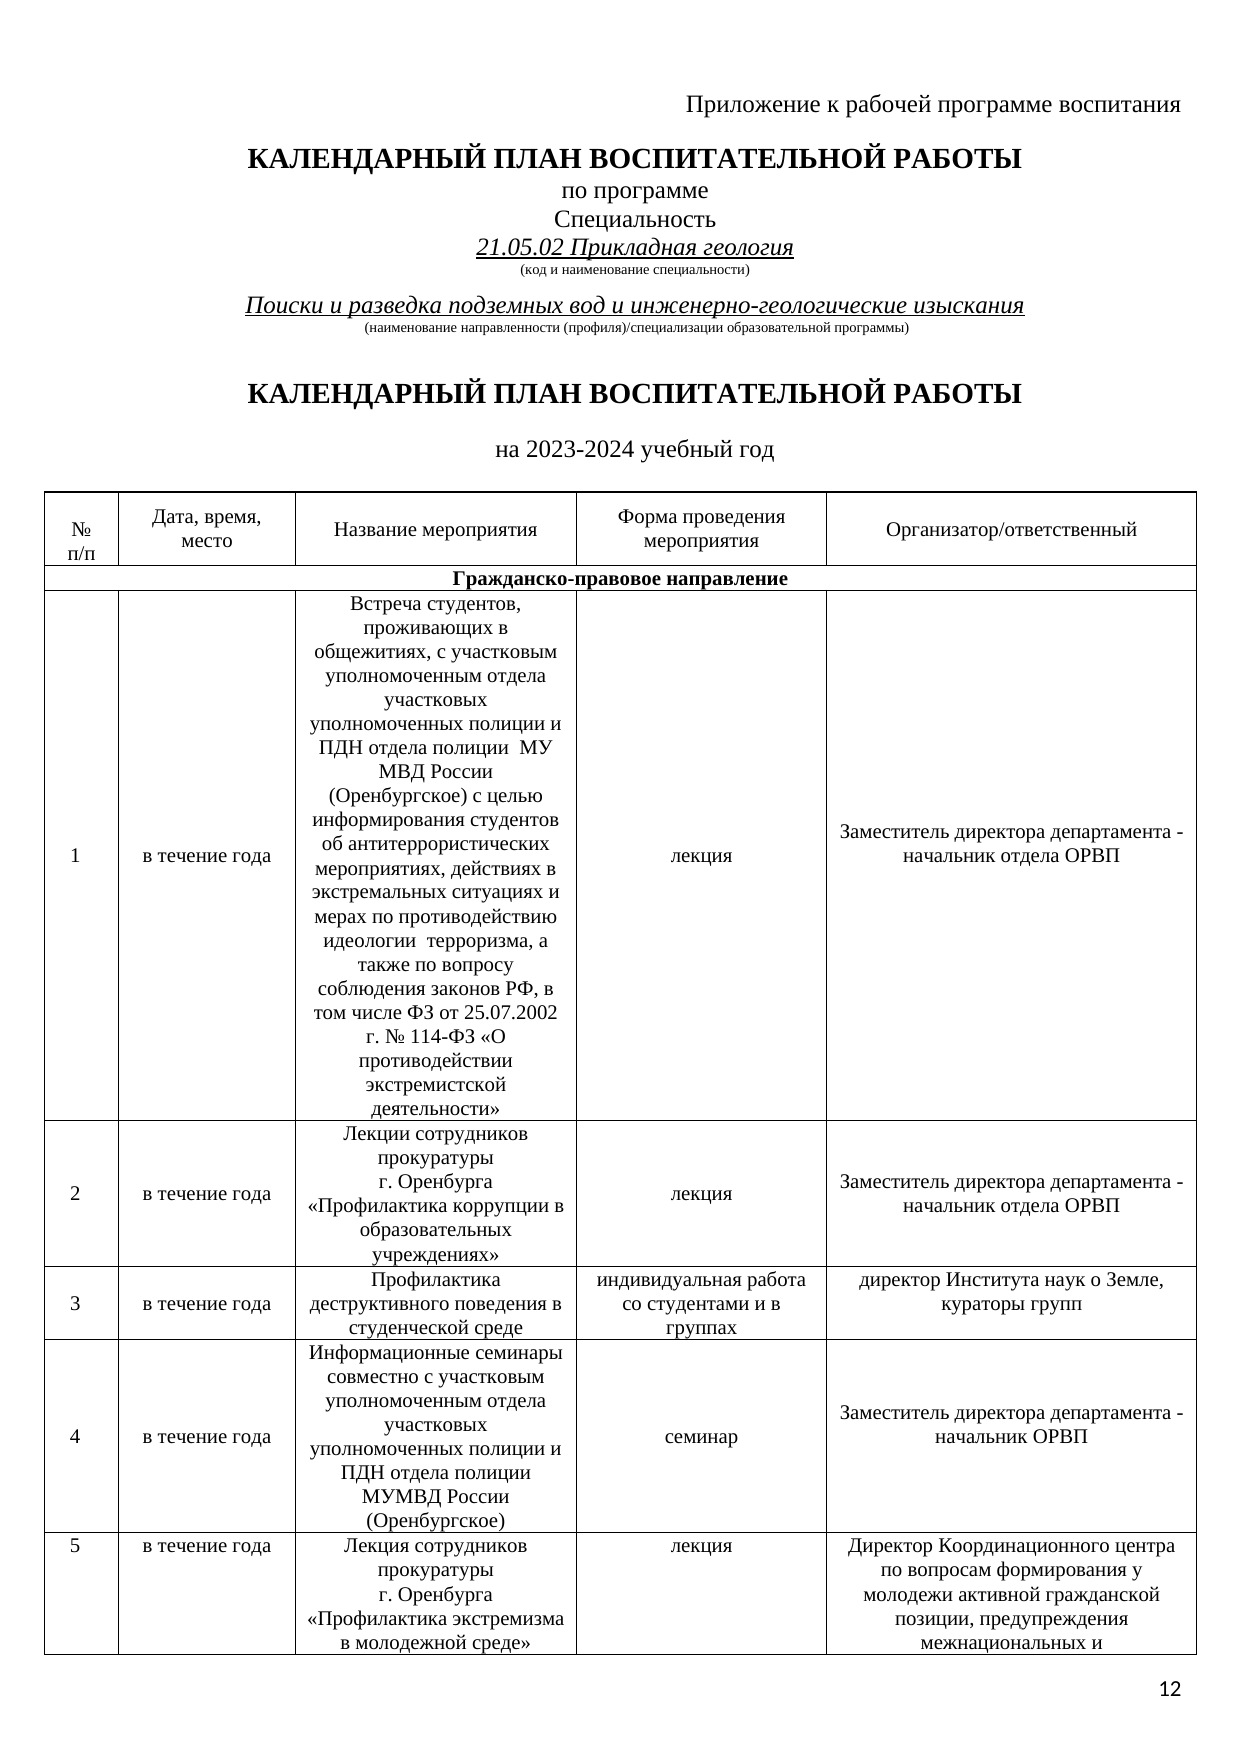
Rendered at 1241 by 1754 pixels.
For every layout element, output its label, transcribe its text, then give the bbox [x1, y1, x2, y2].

table_cell лекция [577, 1533, 826, 1654]
table_cell в течение года [119, 1121, 295, 1266]
text Приложение к рабочей программе воспитания [89, 89, 1181, 117]
text 21.05.02 Прикладная геология [89, 232, 1181, 261]
text (код и наименование специальности) [89, 261, 1181, 290]
table_cell директор Института наук о Земле, кураторы групп [827, 1267, 1196, 1339]
table_cell Заместитель директора департамента - начальник ОРВП [827, 1340, 1196, 1532]
table_cell лекция [577, 591, 826, 1120]
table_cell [827, 1533, 1196, 1654]
text Специальность [89, 204, 1181, 232]
table_cell Заместитель директора департамента - начальник отдела ОРВП [827, 1121, 1196, 1266]
text Календарный план воспитательной работы [89, 141, 1181, 175]
table_cell [45, 1533, 118, 1654]
table_header Организатор/ответственный [827, 493, 1196, 564]
table_cell Лекции сотрудников прокуратуры г. Оренбурга «Профилактика коррупции в образовательных учреждениях» [296, 1121, 576, 1266]
table_cell Информационные семинары совместно с участковым уполномоченным отдела участковых уполномоченных полиции и ПДН отдела полиции МУМВД России (Оренбургское) [296, 1340, 576, 1532]
text на 2023-2024 учебный год [89, 434, 1181, 463]
table_header Форма проведения мероприятия [577, 493, 826, 564]
table_header № п/п [45, 493, 118, 564]
table_header Название мероприятия [296, 493, 576, 564]
table_cell Встреча студентов, проживающих в общежитиях, с участковым уполномоченным отдела участковых уполномоченных полиции и ПДН отдела полиции МУ МВД России (Оренбургское) с целью информирования студентов об антитеррористических мероприятиях, действиях в экстремальных ситуациях и мерах по противодействию идеологии терроризма, а также по вопросу соблюдения законов РФ, в том числе ФЗ от 25.07.2002 г. № 114-ФЗ «О противодействии экстремистской деятельности» [296, 591, 576, 1120]
table_header Дата, время, место [119, 493, 295, 564]
table_cell [45, 1121, 118, 1266]
table_cell в течение года [119, 591, 295, 1120]
table_cell Профилактика деструктивного поведения в студенческой среде [296, 1267, 576, 1339]
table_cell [296, 1533, 576, 1654]
table_cell Гражданско-правовое направление [45, 566, 1196, 590]
text Поиски и разведка подземных вод и инженерно-геологические изыскания [89, 290, 1181, 319]
table_cell семинар [577, 1340, 826, 1532]
text Календарный план воспитательной работы [89, 376, 1181, 410]
table_cell лекция [577, 1121, 826, 1266]
text (наименование направленности (профиля)/специализации образовательной программы) [89, 319, 1181, 347]
table_cell индивидуальная работа со студентами и в группах [577, 1267, 826, 1339]
table_cell [45, 1267, 118, 1339]
table_cell Заместитель директора департамента - начальник отдела ОРВП [827, 591, 1196, 1120]
text по программе [89, 175, 1181, 204]
table_cell в течение года [119, 1340, 295, 1532]
table_cell в течение года [119, 1533, 295, 1654]
table_cell [45, 1340, 118, 1532]
table_cell в течение года [119, 1267, 295, 1339]
table_cell [45, 591, 118, 1120]
